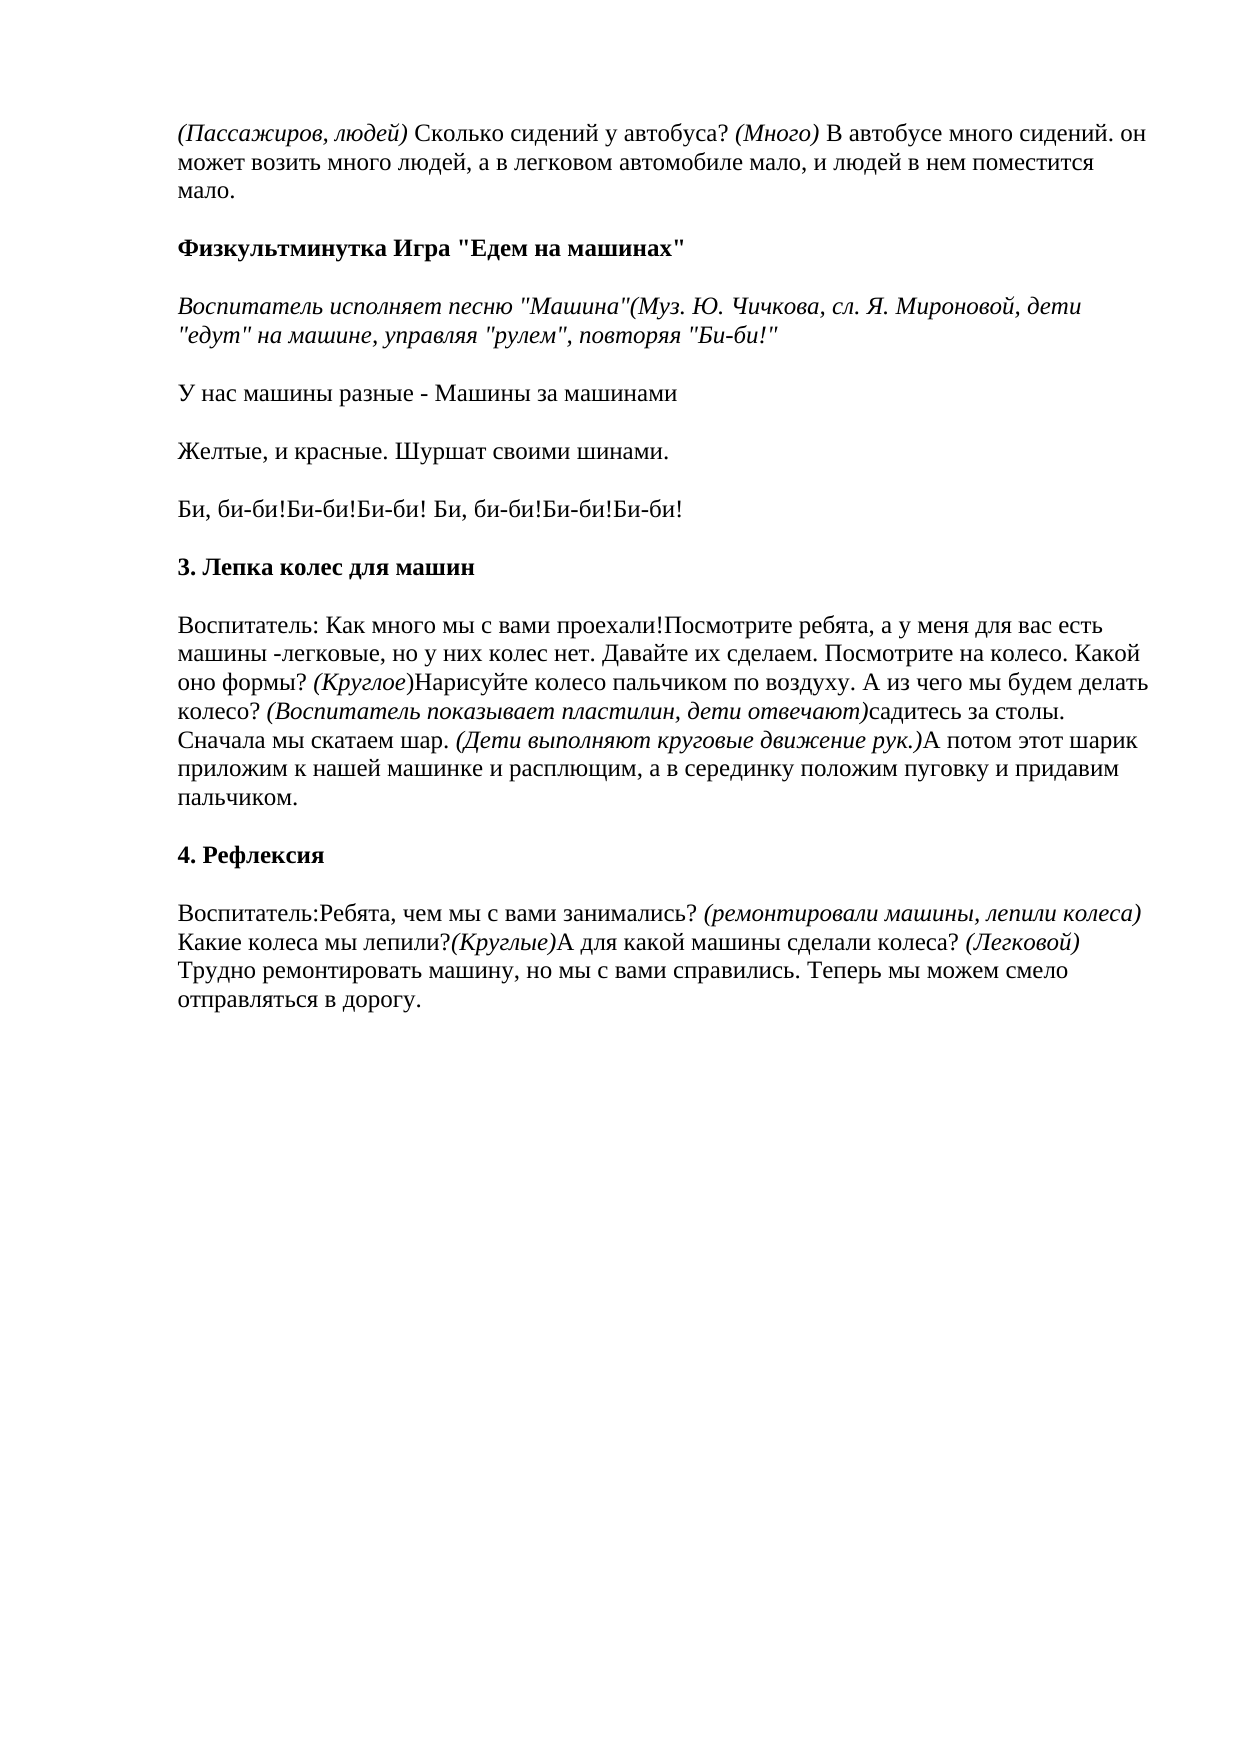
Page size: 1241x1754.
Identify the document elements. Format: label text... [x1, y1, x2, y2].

text Би, би-би!Би-би!Би-би! Би, би-би!Би-би!Би-би! [177, 494, 1152, 523]
text Воспитатель: Как много мы с вами проехали!Посмотрите ребята, а у меня для вас есть машины -легковые, но у них колес нет. Давайте их сделаем. Посмотрите на колесо. Какой оно формы? (Круглое)Нарисуйте колесо пальчиком по воздуху. А из чего мы будем делать колесо? (Воспитатель показывает пластилин, дети отвечают)садитесь за столы. Сначала мы скатаем шар. (Дети выполняют круговые движение рук.)А потом этот шарик приложим к нашей машинке и расплющим, а в серединку положим пуговку и придавим пальчиком. [177, 610, 1152, 811]
text Воспитатель:Ребята, чем мы с вами занимались? (ремонтировали машины, лепили колеса) Какие колеса мы лепили?(Круглые)А для какой машины сделали колеса? (Легковой) Трудно ремонтировать машину, но мы с вами справились. Теперь мы можем смело отправляться в дорогу. [177, 898, 1152, 1013]
text 4. Рефлексия [177, 840, 1152, 869]
text Желтые, и красные. Шуршат своими шинами. [177, 436, 1152, 465]
text 3. Лепка колес для машин [177, 552, 1152, 581]
text У нас машины разные - Машины за машинами [177, 378, 1152, 407]
text Воспитатель исполняет песню "Машина"(Муз. Ю. Чичкова, сл. Я. Мироновой, дети "едут" на машине, управляя "рулем", повторяя "Би-би!" [177, 291, 1152, 349]
text Физкультминутка Игра "Едем на машинах" [177, 233, 1152, 262]
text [177, 118, 1152, 204]
